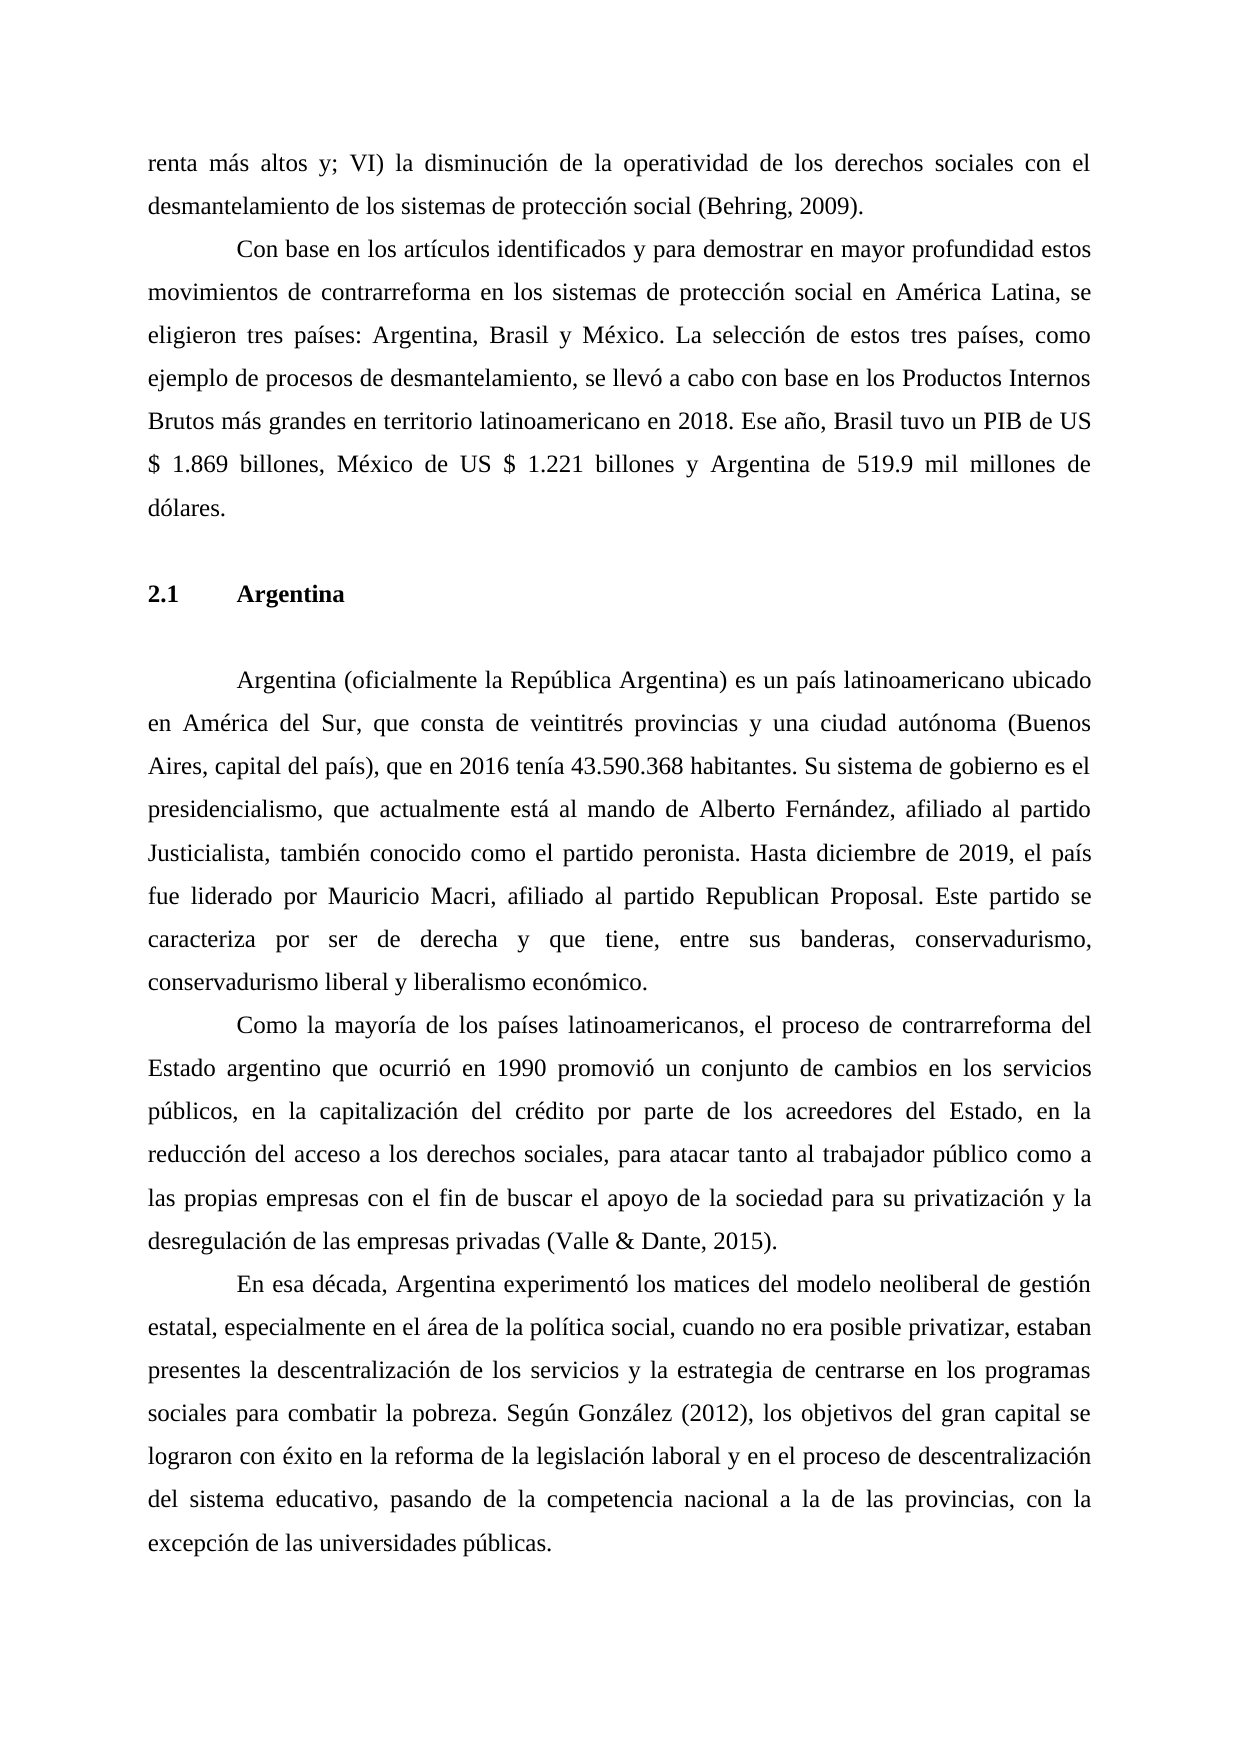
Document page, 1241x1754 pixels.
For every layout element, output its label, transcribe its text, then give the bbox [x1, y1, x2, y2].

text Argentina (oficialmente la República Argentina) es un país latinoamericano ubicado en América del Sur, que consta de veintitrés provincias y una ciudad autónoma (Buenos Aires, capital del país), que en 2016 tenía 43.590.368 habitantes. Su sistema de gobierno es el presidencialismo, que actualmente está al mando de Alberto Fernández, afiliado al partido Justicialista, también conocido como el partido peronista. Hasta diciembre de 2019, el país fue liderado por Mauricio Macri, afiliado al partido Republican Proposal. Este partido se caracteriza por ser de derecha y que tiene, entre sus banderas, conservadurismo, conservadurismo liberal y liberalismo económico. [148, 665, 1092, 996]
text 2.1 Argentina [148, 579, 1092, 608]
text En esa década, Argentina experimentó los matices del modelo neoliberal de gestión estatal, especialmente en el área de la política social, cuando no era posible privatizar, estaban presentes la descentralización de los servicios y la estrategia de centrarse en los programas sociales para combatir la pobreza. Según González (2012), los objetivos del gran capital se lograron con éxito en la reforma de la legislación laboral y en el proceso de descentralización del sistema educativo, pasando de la competencia nacional a la de las provincias, con la excepción de las universidades públicas. [148, 1269, 1092, 1556]
text Como la mayoría de los países latinoamericanos, el proceso de contrarreforma del Estado argentino que ocurrió en 1990 promovió un conjunto de cambios en los servicios públicos, en la capitalización del crédito por parte de los acreedores del Estado, en la reducción del acceso a los derechos sociales, para atacar tanto al trabajador público como a las propias empresas con el fin de buscar el apoyo de la sociedad para su privatización y la desregulación de las empresas privadas (Valle & Dante, 2015). [148, 1010, 1092, 1254]
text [148, 148, 1092, 219]
text Con base en los artículos identificados y para demostrar en mayor profundidad estos movimientos de contrarreforma en los sistemas de protección social en América Latina, se eligieron tres países: Argentina, Brasil y México. La selección de estos tres países, como ejemplo de procesos de desmantelamiento, se llevó a cabo con base en los Productos Internos Brutos más grandes en territorio latinoamericano en 2018. Ese año, Brasil tuvo un PIB de US $ 1.869 billones, México de US $ 1.221 billones y Argentina de 519.9 mil millones de dólares. [148, 234, 1092, 521]
